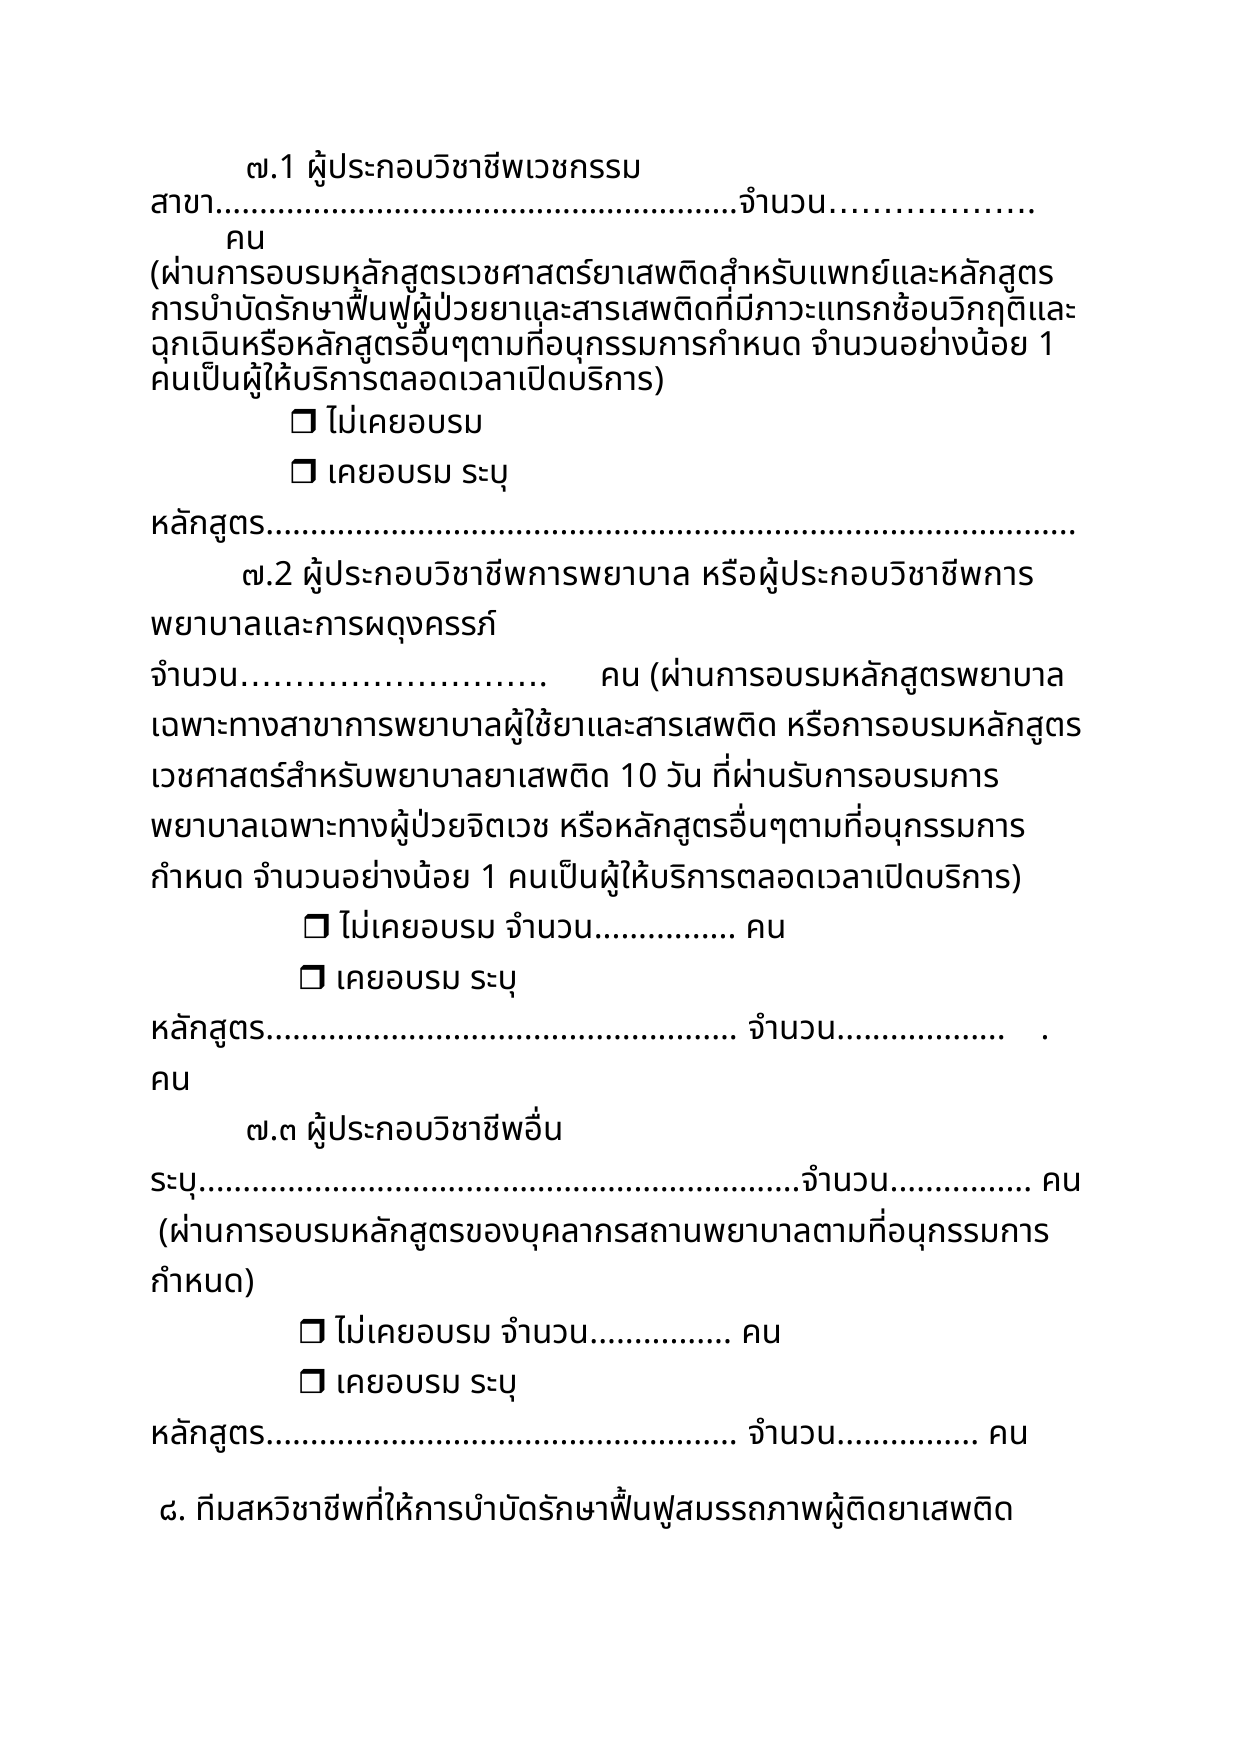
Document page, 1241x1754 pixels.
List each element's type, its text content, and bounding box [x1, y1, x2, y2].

text ๘. ทีมสหวิชาชีพที่ให้การบำบัดรักษาฟื้นฟูสมรรถภาพผู้ติดยาเสพติด [94, 1485, 1090, 1536]
text ๗.๓ ผู้ประกอบวิชาชีพอื่น ระบุ..................................…………………………….จำนวน................ คน [150, 1105, 1090, 1206]
text ๗.1 ผู้ประกอบวิชาชีพเวชกรรม สาขา..................................……………….……จำนวน………………. คน [150, 150, 1090, 256]
text เคยอบรม ระบุหลักสูตร..................................................... จำนวน................... . คน [150, 954, 1090, 1105]
text ไม่เคยอบรม [150, 398, 1090, 448]
text จำนวน………………………. คน (ผ่านการอบรมหลักสูตรพยาบาลเฉพาะทางสาขาการพยาบาลผู้ใช้ยาและสารเสพติด หรือการอบรมหลักสูตรเวชศาสตร์สำหรับพยาบาลยาเสพติด 10 วัน ที่ผ่านรับการอบรมการพยาบาลเฉพาะทางผู้ป่วยจิตเวช หรือหลักสูตรอื่นๆตามที่อนุกรรมการกำหนด จำนวนอย่างน้อย 1 คนเป็นผู้ให้บริการตลอดเวลาเปิดบริการ) [150, 650, 1090, 903]
text (ผ่านการอบรมหลักสูตรของบุคลากรสถานพยาบาลตามที่อนุกรรมการกำหนด) [150, 1206, 1090, 1308]
text ๗.2 ผู้ประกอบวิชาชีพการพยาบาล หรือผู้ประกอบวิชาชีพการพยาบาลและการผดุงครรภ์ [94, 549, 1090, 650]
text ไม่เคยอบรม จำนวน................ คน [150, 1308, 1090, 1358]
text ไม่เคยอบรม จำนวน................ คน [94, 903, 1090, 954]
text (ผ่านการอบรมหลักสูตรเวชศาสตร์ยาเสพติดสำหรับแพทย์และหลักสูตรการบำบัดรักษาฟื้นฟูผู้ป่วยยาและสารเสพติดที่มีภาวะแทรกซ้อนวิกฤติและฉุกเฉินหรือหลักสูตรอื่นๆตามที่อนุกรรมการกำหนด จำนวนอย่างน้อย 1 คนเป็นผู้ให้บริการตลอดเวลาเปิดบริการ) [150, 256, 1090, 398]
text เคยอบรม ระบุหลักสูตร........................................................................................... [150, 448, 1090, 549]
text เคยอบรม ระบุหลักสูตร..................................................... จำนวน................ คน [150, 1358, 1090, 1459]
